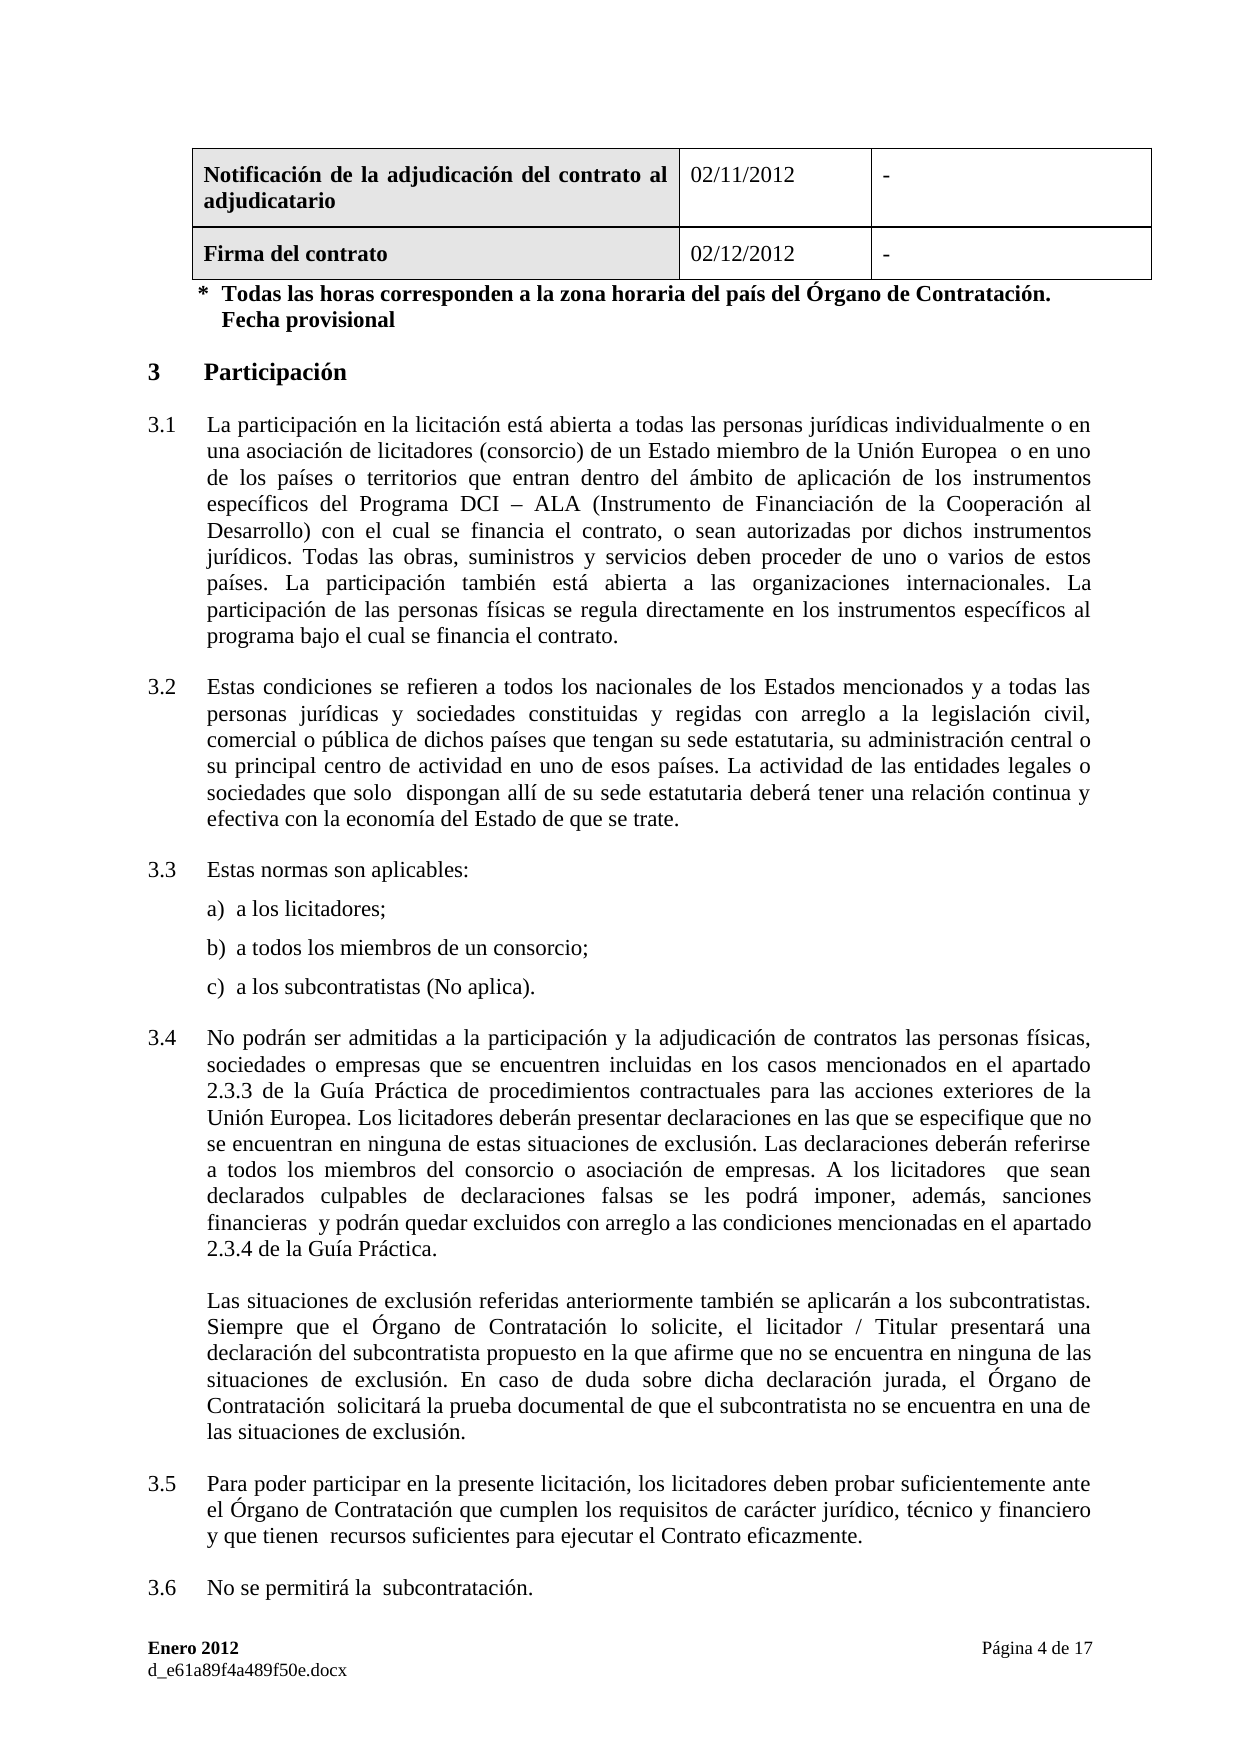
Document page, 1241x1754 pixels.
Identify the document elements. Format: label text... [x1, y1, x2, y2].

table_cell Notificación de la adjudicación del contrato al adjudicatario [193, 149, 679, 226]
subtitle Participación [148, 357, 1093, 386]
table_cell 02/11/2012 [680, 149, 871, 226]
table_cell 02/12/2012 [680, 228, 871, 279]
list a los subcontratistas (No aplica). [207, 973, 1093, 999]
text 3.3 Estas normas son aplicables: [148, 857, 1093, 883]
list a los licitadores; [207, 895, 1093, 922]
list a todos los miembros de un consorcio; [207, 934, 1093, 961]
text 3.6 No se permitirá la subcontratación. [148, 1574, 1093, 1600]
table_cell - [872, 149, 1151, 226]
text Fecha provisional [192, 306, 1093, 332]
text 3.5 Para poder participar en la presente licitación, los licitadores deben probar suficientemente ante el Órgano de Contratación que cumplen los requisitos de carácter jurídico, técnico y financiero y que tienen recursos suficientes para ejecutar el Contrato eficazmente. [148, 1470, 1093, 1549]
table_cell Firma contrato [193, 228, 679, 279]
text 3.4 No podrán ser admitidas a la participación y la adjudicación de contratos las personas físicas, sociedades o empresas que se encuentren incluidas en los casos mencionados en el apartado 2.3.3 de la Guía Práctica de procedimientos contractuales para las acciones exteriores de la Unión Europea. Los licitadores deberán presentar declaraciones en las que se especifique que no se encuentran en ninguna de estas situaciones de exclusión. Las declaraciones deberán referirse a todos los miembros del consorcio o asociación de empresas. A los licitadores que sean declarados culpables de declaraciones falsas se les podrá imponer, además, sanciones financieras y podrán quedar excluidos con arreglo a las condiciones mencionadas en el apartado 2.3.4 de la Guía Práctica. [148, 1024, 1093, 1262]
table_cell - [872, 228, 1151, 279]
text 3.2 Estas condiciones se refieren a todos los nacionales de los Estados mencionados y a todas las personas jurídicas y sociedades constituidas y regidas con arreglo a la legislación civil, comercial o pública de dichos países que tengan su sede estatutaria, su administración central o su principal centro de actividad en uno de esos países. La actividad de las entidades legales o sociedades que solo dispongan allí de su sede estatutaria deberá tener una relación continua y efectiva con la economía del Estado de que se trate. [148, 673, 1093, 832]
text 3.1 La participación en la licitación está abierta a todas las personas jurídicas individualmente o en una asociación de licitadores (consorcio) de un Estado miembro de la Unión Europea o en uno de los países o territorios que entran dentro del ámbito de aplicación de los instrumentos específicos del Programa DCI – ALA (Instrumento de Financiación de la Cooperación al Desarrollo) con el cual se financia el contrato, o sean autorizadas por dichos instrumentos jurídicos. Todas las obras, suministros y servicios deben proceder de uno o varios de estos países. La participación también está abierta a las organizaciones internacionales. La participación de las personas físicas se regula directamente en los instrumentos específicos al programa bajo el cual se financia el contrato. [148, 411, 1093, 648]
text * Todas las horas corresponden a la zona horaria del país del Órgano de Contratación. [192, 280, 1093, 306]
text Las situaciones de exclusión referidas anteriormente también se aplicarán a los subcontratistas. Siempre que el Órgano de Contratación lo solicite, el licitador / Titular presentará una declaración del subcontratista propuesto en la que afirme que no se encuentra en ninguna de las situaciones de exclusión. En caso de duda sobre dicha declaración jurada, el Órgano de Contratación solicitará la prueba documental de que el subcontratista no se encuentra en una de las situaciones de exclusión. [207, 1287, 1093, 1445]
